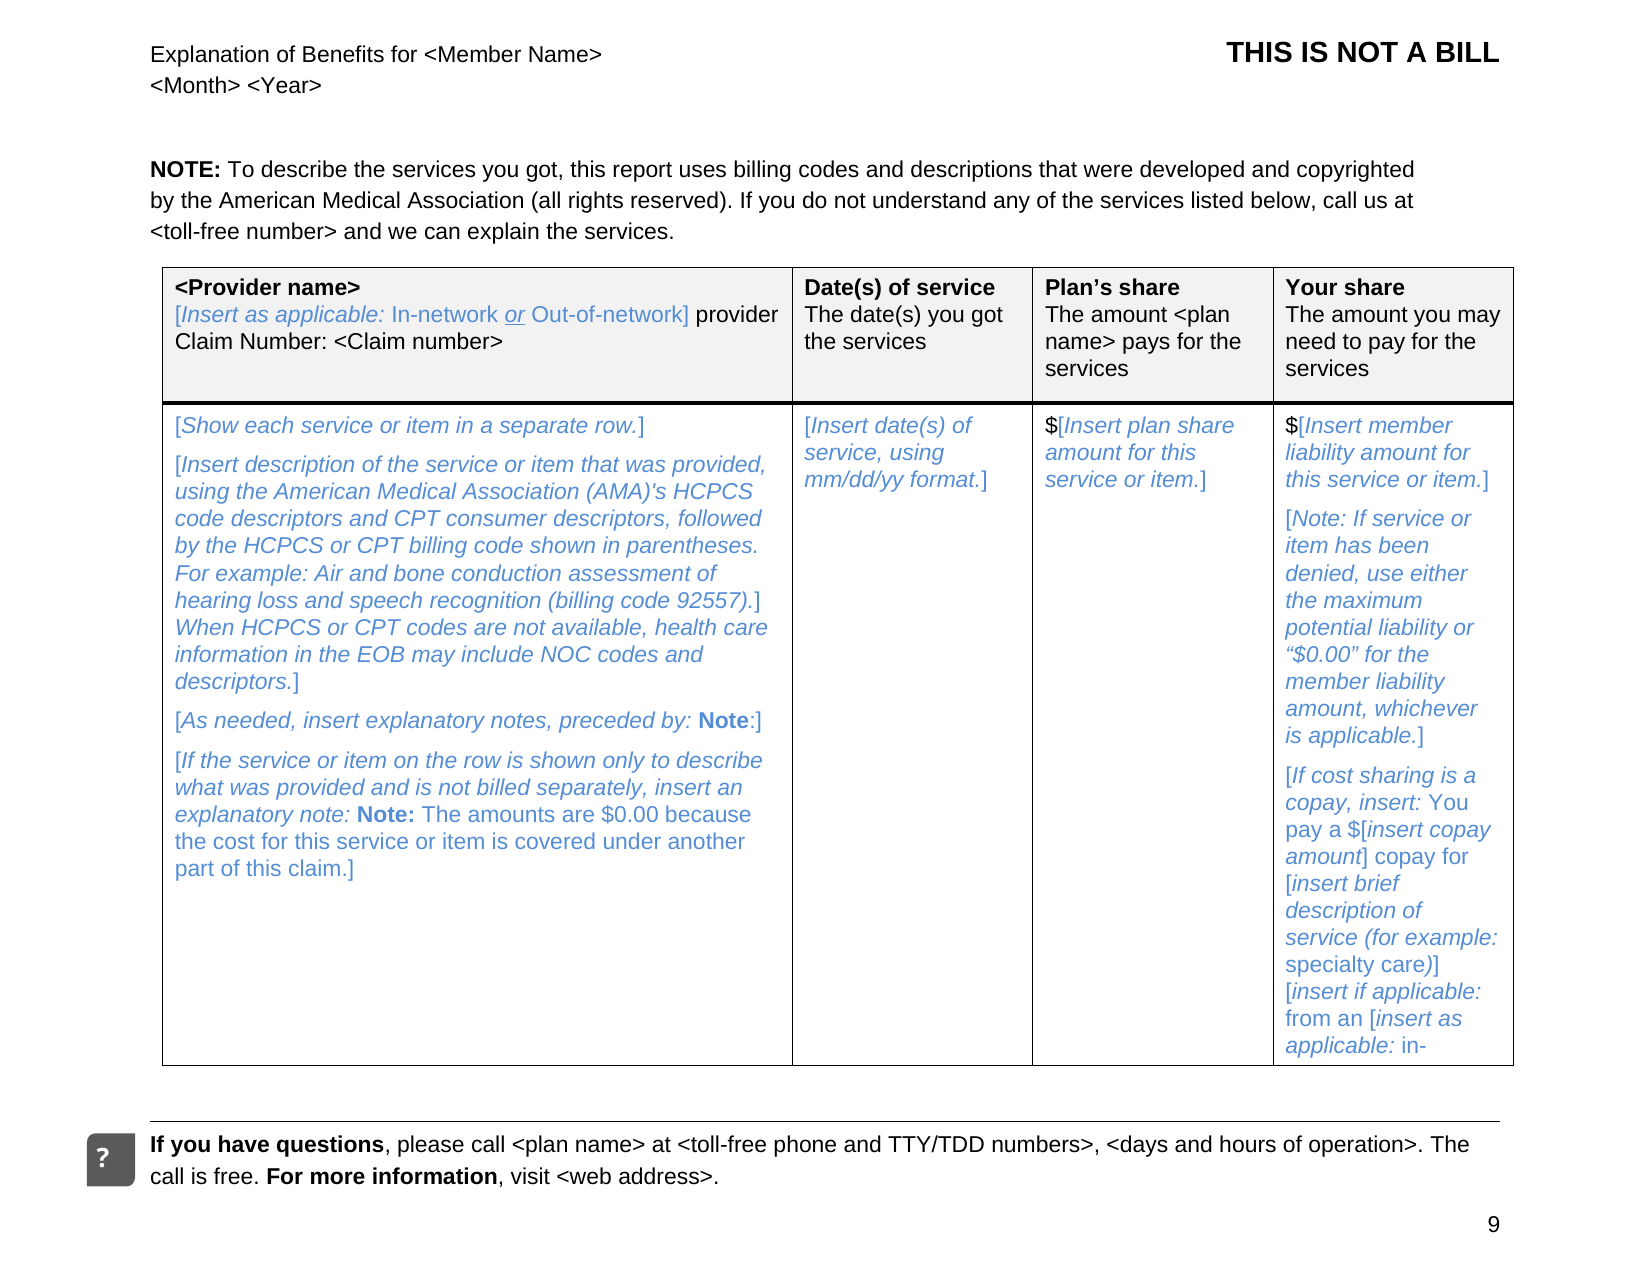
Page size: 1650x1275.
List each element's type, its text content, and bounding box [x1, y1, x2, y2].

table_cell [Insert date(s) of service, using mm/dd/yy format.] [793, 405, 1032, 1065]
table_cell $[Insert plan share amount for this service or item.] [1033, 405, 1273, 1065]
table_header Plan’s share The amount <plan name> pays for the services [1033, 268, 1273, 401]
text NOTE: To describe the services you got, this report uses billing codes and descriptions that were developed and copyrighted by the American Medical Association (all rights reserved). If you do not understand any of the services listed below, call us at <toll-free number> and we can explain the services. [150, 152, 1425, 246]
table_header <Provider name> [Insert as applicable: In-network or Out-of-network] provider Claim Number: <Claim number> [163, 268, 792, 401]
table_header Your share The amount you may need to pay for the services [1274, 268, 1513, 401]
table_header Date(s) of service The date(s) you got the services [793, 268, 1032, 401]
